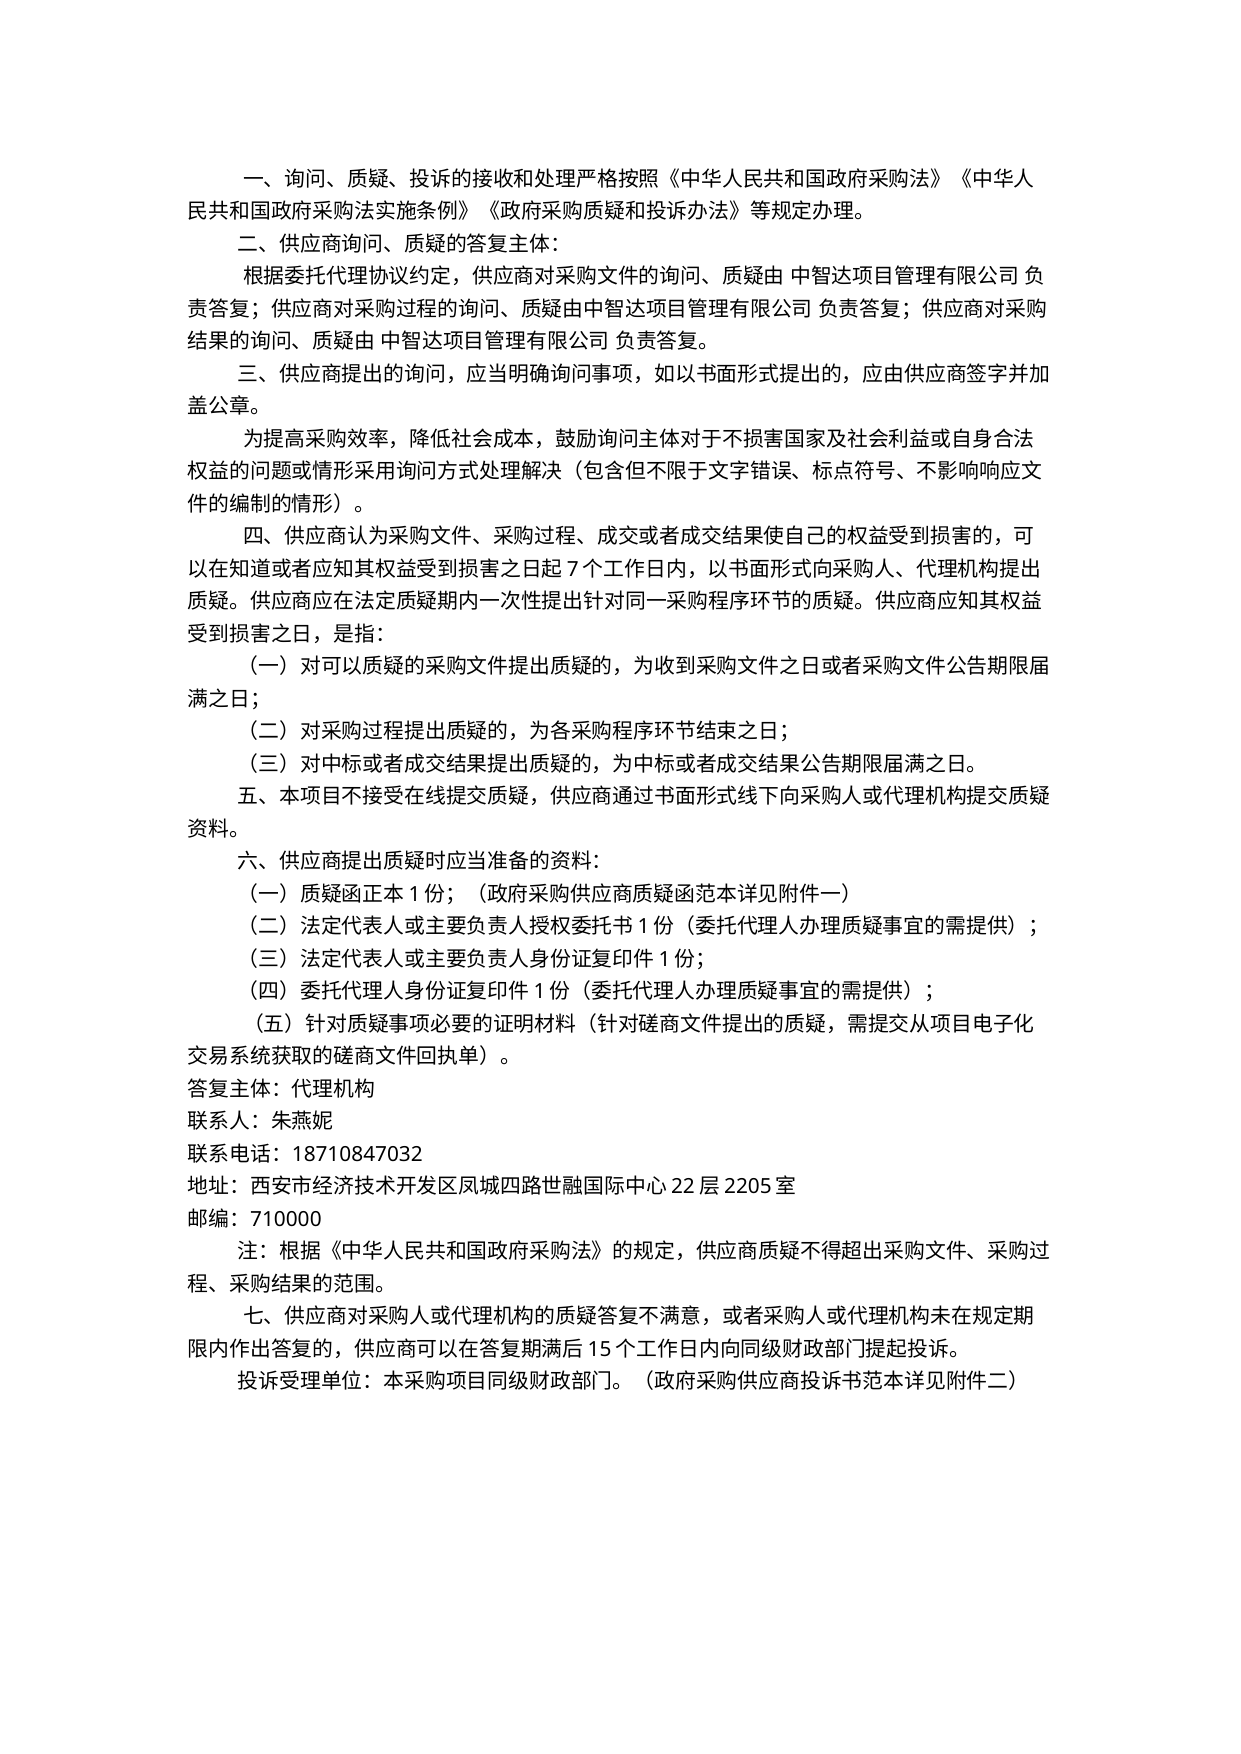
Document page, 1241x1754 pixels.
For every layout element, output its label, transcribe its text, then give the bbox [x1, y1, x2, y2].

text 四、供应商认为采购文件、采购过程、成交或者成交结果使自己的权益受到损害的，可以在知道或者应知其权益受到损害之日起7个工作日内，以书面形式向采购人、代理机构提出质疑。供应商应在法定质疑期内一次性提出针对同一采购程序环节的质疑。供应商应知其权益受到损害之日，是指： [187, 519, 1053, 649]
text 答复主体：代理机构 [187, 1072, 1053, 1104]
text （五）针对质疑事项必要的证明材料（针对磋商文件提出的质疑，需提交从项目电子化交易系统获取的磋商文件回执单）。 [187, 1007, 1053, 1072]
text 邮编：710000 [187, 1202, 1053, 1234]
text 三、供应商提出的询问，应当明确询问事项，如以书面形式提出的，应由供应商签字并加盖公章。 [187, 357, 1053, 422]
text 为提高采购效率，降低社会成本，鼓励询问主体对于不损害国家及社会利益或自身合法权益的问题或情形采用询问方式处理解决（包含但不限于文字错误、标点符号、不影响响应文件的编制的情形）。 [187, 422, 1053, 519]
text 二、供应商询问、质疑的答复主体： [187, 227, 1053, 259]
text 六、供应商提出质疑时应当准备的资料： [187, 844, 1053, 877]
text 投诉受理单位：本采购项目同级财政部门。（政府采购供应商投诉书范本详见附件二） [187, 1364, 1053, 1397]
text （一）对可以质疑的采购文件提出质疑的，为收到采购文件之日或者采购文件公告期限届满之日； [187, 649, 1053, 714]
text （四）委托代理人身份证复印件1份（委托代理人办理质疑事宜的需提供）； [187, 974, 1053, 1007]
text 注：根据《中华人民共和国政府采购法》的规定，供应商质疑不得超出采购文件、采购过程、采购结果的范围。 [187, 1234, 1053, 1299]
text 五、本项目不接受在线提交质疑，供应商通过书面形式线下向采购人或代理机构提交质疑资料。 [187, 779, 1053, 844]
text （三）法定代表人或主要负责人身份证复印件1份； [187, 942, 1053, 974]
text 联系人：朱燕妮 [187, 1104, 1053, 1137]
text （二）对采购过程提出质疑的，为各采购程序环节结束之日； [187, 714, 1053, 747]
text 联系电话：18710847032 [187, 1137, 1053, 1169]
text （一）质疑函正本1份；（政府采购供应商质疑函范本详见附件一） [187, 877, 1053, 909]
text 根据委托代理协议约定，供应商对采购文件的询问、质疑由 中智达项目管理有限公司 负责答复；供应商对采购过程的询问、质疑由中智达项目管理有限公司 负责答复；供应商对采购结果的询问、质疑由 中智达项目管理有限公司 负责答复。 [187, 259, 1053, 357]
text 地址：西安市经济技术开发区凤城四路世融国际中心22层2205室 [187, 1169, 1053, 1202]
text （二）法定代表人或主要负责人授权委托书1份（委托代理人办理质疑事宜的需提供）； [187, 909, 1053, 942]
text 一、询问、质疑、投诉的接收和处理严格按照《中华人民共和国政府采购法》《中华人民共和国政府采购法实施条例》《政府采购质疑和投诉办法》等规定办理。 [187, 162, 1053, 227]
text （三）对中标或者成交结果提出质疑的，为中标或者成交结果公告期限届满之日。 [187, 747, 1053, 779]
text 七、供应商对采购人或代理机构的质疑答复不满意，或者采购人或代理机构未在规定期限内作出答复的，供应商可以在答复期满后15个工作日内向同级财政部门提起投诉。 [187, 1299, 1053, 1364]
